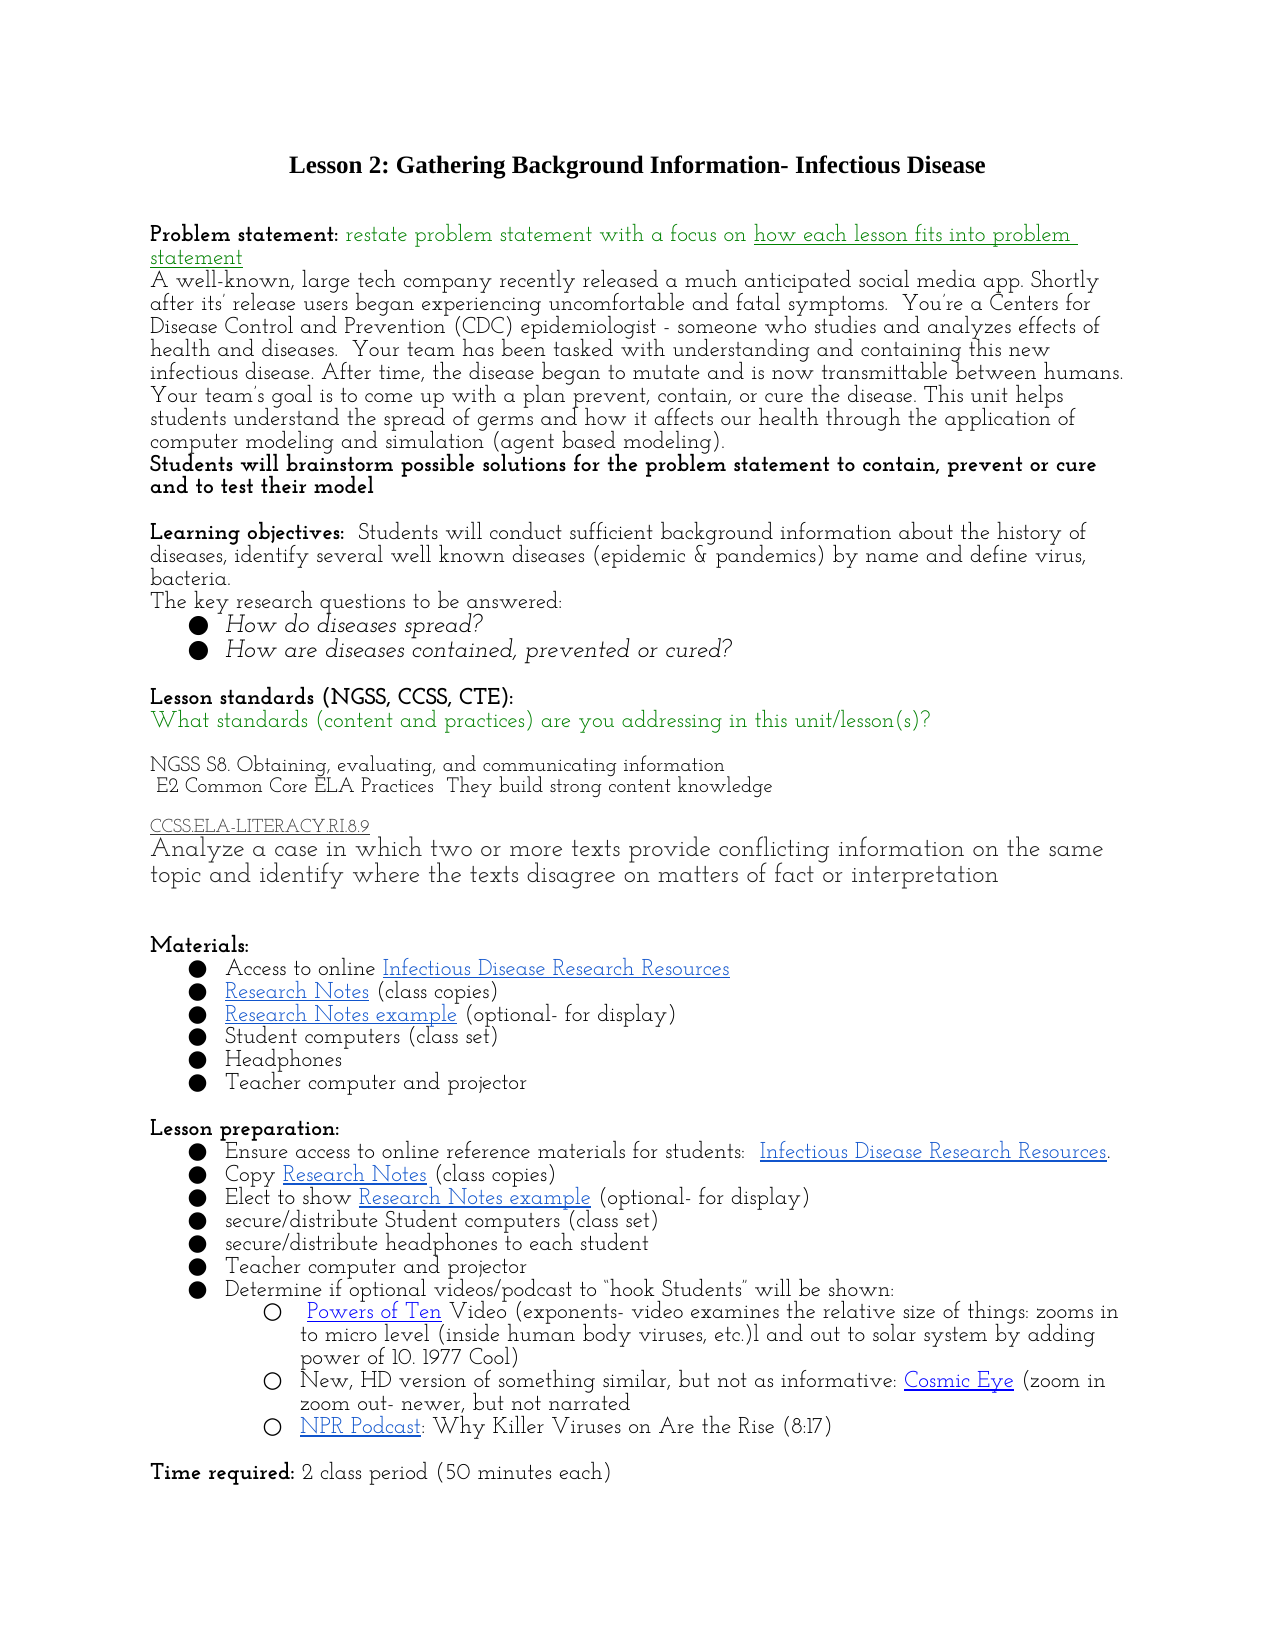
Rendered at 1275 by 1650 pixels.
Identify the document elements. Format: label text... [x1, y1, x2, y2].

text Learning objectives: Students will conduct sufficient background information about the history of diseases, identify several well known diseases (epidemic & pandemics) by name and define virus, bacteria. [150, 522, 1125, 591]
list How are diseases contained, prevented or cured? [187, 639, 1125, 664]
list Headphones [187, 1049, 1125, 1072]
list Determine if optional videos/podcast to “hook Students” will be shown: [187, 1279, 1125, 1302]
text Students will brainstorm possible solutions for the problem statement to contain, prevent or cure and to test their model [150, 454, 1125, 499]
text Analyze a case in which two or more texts provide conflicting information on the same topic and identify where the texts disagree on matters of fact or interpretation [150, 837, 1125, 889]
list Research Notes (class copies) [187, 981, 1125, 1004]
list secure/distribute headphones to each student [187, 1233, 1125, 1256]
list Teacher computer and projector [187, 1256, 1125, 1279]
text NGSS S8. Obtaining, evaluating, and communicating information [150, 756, 1125, 777]
text Lesson preparation: [150, 1118, 1125, 1141]
text Lesson standards (NGSS, CCSS, CTE): [150, 687, 1125, 710]
text What standards (content and practices) are you addressing in this unit/lesson(s)? [150, 710, 1125, 733]
list Elect to show Research Notes example (optional- for display) [187, 1187, 1125, 1210]
list Access to online Infectious Disease Research Resources [187, 958, 1125, 981]
text Materials: [150, 935, 1125, 958]
list NPR Podcast: Why Killer Viruses on Are the Rise (8:17) [262, 1416, 1125, 1439]
list Teacher computer and projector [187, 1072, 1125, 1095]
list Powers of Ten Video (exponents- video examines the relative size of things: zooms in to micro level (inside human body viruses, etc.)l and out to solar system by adding power of 10. 1977 Cool) [262, 1302, 1125, 1370]
list New, HD version of something similar, but not as informative: Cosmic Eye (zoom in zoom out- newer, but not narrated [262, 1370, 1125, 1416]
text CCSS.ELA-LITERACY.RI.8.9 [150, 818, 1125, 837]
text A well-known, large tech company recently released a much anticipated social media app. Shortly after its’ release users began experiencing uncomfortable and fatal symptoms. You’re a Centers for Disease Control and Prevention (CDC) epidemiologist - someone who studies and analyzes effects of health and diseases. Your team has been tasked with understanding and containing this new infectious disease. After time, the disease began to mutate and is now transmittable between humans. Your team’s goal is to come up with a plan prevent, contain, or cure the disease. This unit helps students understand the spread of germs and how it affects our health through the application of computer modeling and simulation (agent based modeling). [150, 270, 1125, 454]
list How do diseases spread? [187, 614, 1125, 639]
text The key research questions to be answered: [150, 591, 1125, 614]
list Research Notes example (optional- for display) [187, 1004, 1125, 1027]
list secure/distribute Student computers (class set) [187, 1210, 1125, 1233]
list Ensure access to online reference materials for students: Infectious Disease Research Resources. [187, 1141, 1125, 1164]
text E2 Common Core ELA Practices They build strong content knowledge [150, 777, 1125, 797]
list Student computers (class set) [187, 1027, 1125, 1049]
text Time required: 2 class period (50 minutes each) [150, 1462, 1125, 1485]
text Lesson 2: Gathering Background Information- Infectious Disease [150, 150, 1125, 179]
text Problem statement: restate problem statement with a focus on how each lesson fits into problem statement [150, 224, 1125, 270]
list Copy Research Notes (class copies) [187, 1164, 1125, 1187]
